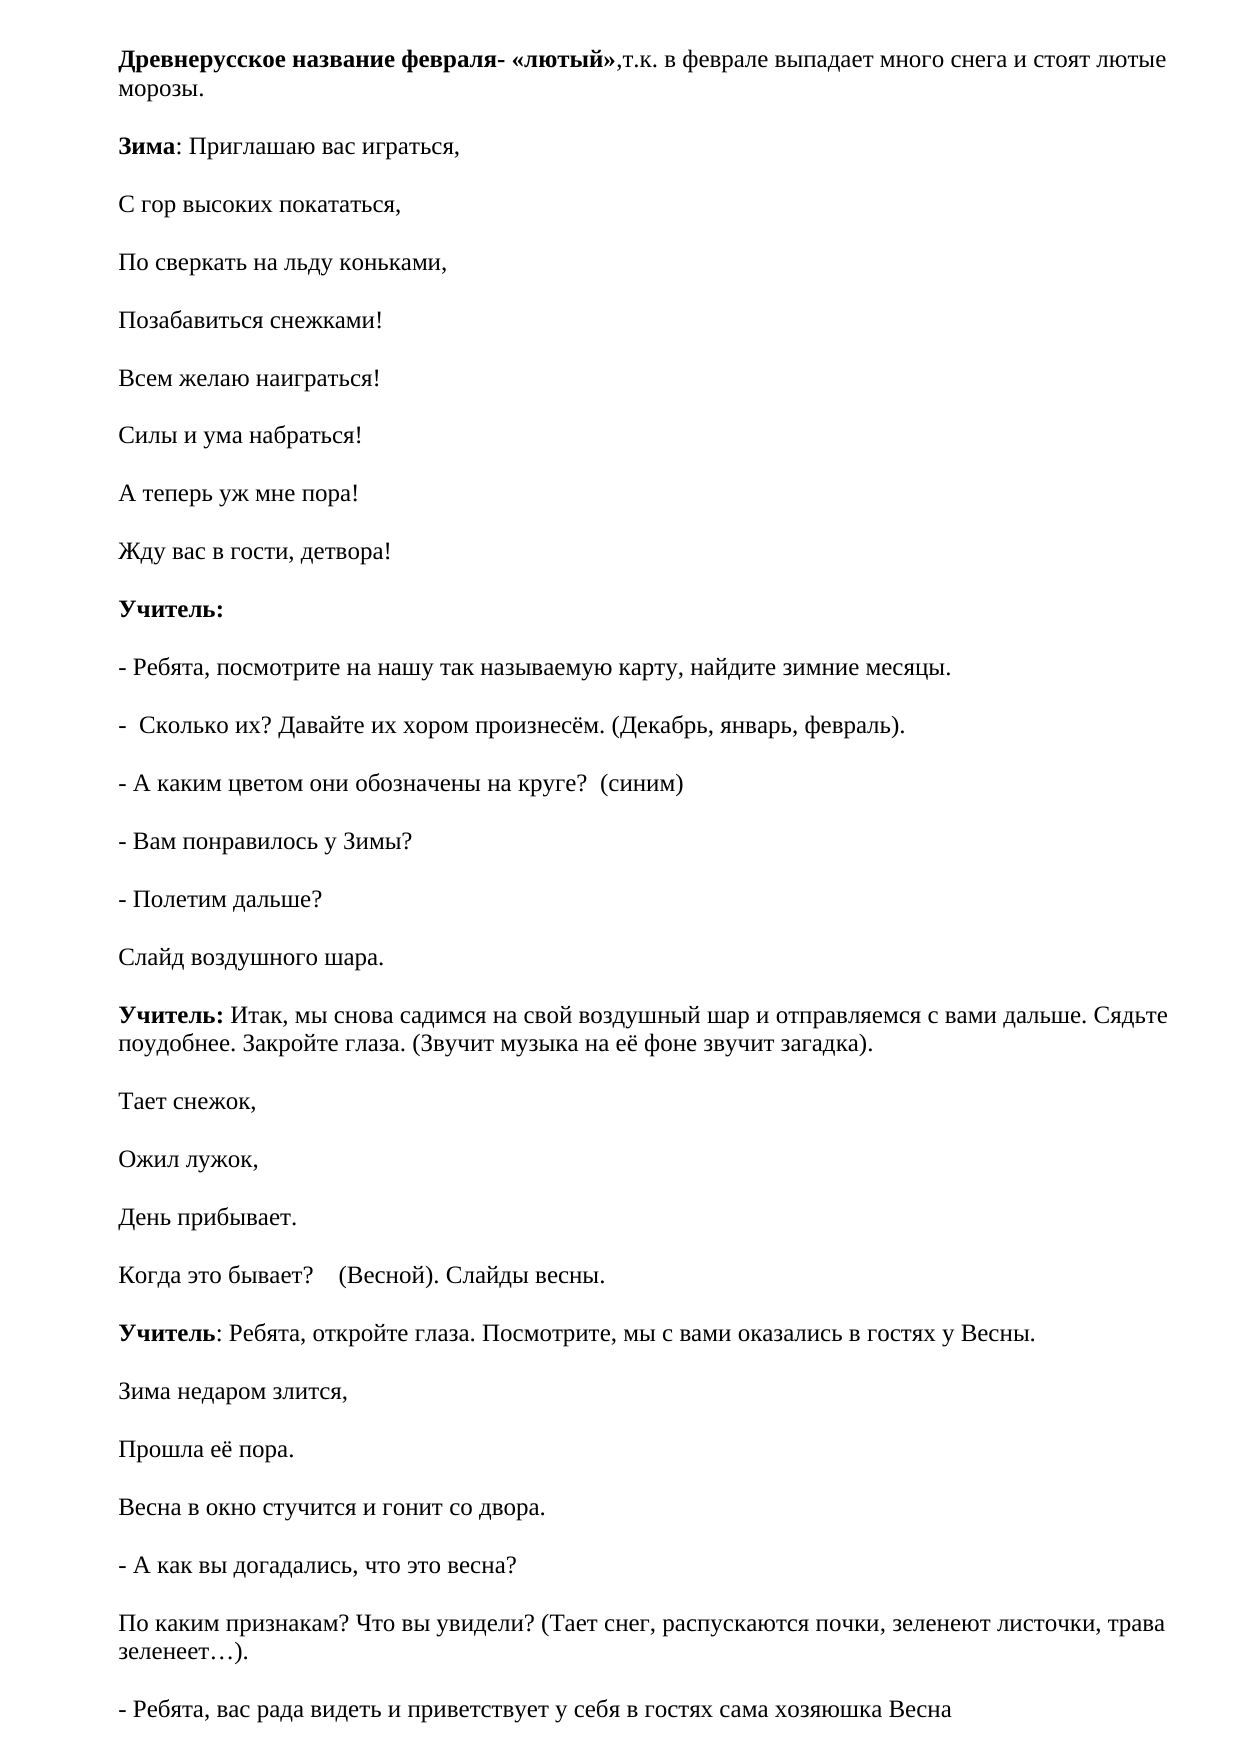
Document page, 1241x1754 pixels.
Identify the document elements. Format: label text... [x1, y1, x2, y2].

text - А как вы догадались, что это весна? [118, 1550, 1181, 1578]
text Ожил лужок, [118, 1144, 1181, 1173]
text - А каким цветом они обозначены на круге? (синим) [118, 768, 1181, 797]
text - Полетим дальше? [118, 884, 1181, 913]
text - Вам понравилось у Зимы? [118, 826, 1181, 855]
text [118, 44, 1181, 102]
text - Ребята, вас рада видеть и приветствует у себя в гостях сама хозяюшка Весна [118, 1694, 1181, 1723]
text Зима: Приглашаю вас играться, [118, 131, 1181, 160]
text Позабавиться снежками! [118, 305, 1181, 333]
text Весна в окно стучится и гонит со двора. [118, 1492, 1181, 1521]
text Тает снежок, [118, 1086, 1181, 1115]
text Жду вас в гости, детвора! [118, 536, 1181, 565]
text - Ребята, посмотрите на нашу так называемую карту, найдите зимние месяцы. [118, 652, 1181, 681]
text Зима недаром злится, [118, 1376, 1181, 1405]
text День прибывает. [118, 1202, 1181, 1231]
text Учитель: Ребята, откройте глаза. Посмотрите, мы с вами оказались в гостях у Весны. [118, 1318, 1181, 1347]
text Учитель: [118, 594, 1181, 623]
text Силы и ума набраться! [118, 421, 1181, 449]
text Всем желаю наиграться! [118, 363, 1181, 391]
text Когда это бывает? (Весной). Слайды весны. [118, 1260, 1181, 1289]
text А теперь уж мне пора! [118, 478, 1181, 507]
text С гор высоких покататься, [118, 189, 1181, 218]
text Прошла её пора. [118, 1434, 1181, 1463]
text По каким признакам? Что вы увидели? (Тает снег, распускаются почки, зеленеют листочки, трава зеленеет…). [118, 1608, 1181, 1665]
text Учитель: Итак, мы снова садимся на свой воздушный шар и отправляемся с вами дальше. Сядьте поудобнее. Закройте глаза. (Звучит музыка на её фоне звучит загадка). [118, 1000, 1181, 1057]
text По сверкать на льду коньками, [118, 247, 1181, 276]
text - Сколько их? Давайте их хором произнесём. (Декабрь, январь, февраль). [118, 710, 1181, 739]
text Слайд воздушного шара. [118, 942, 1181, 971]
